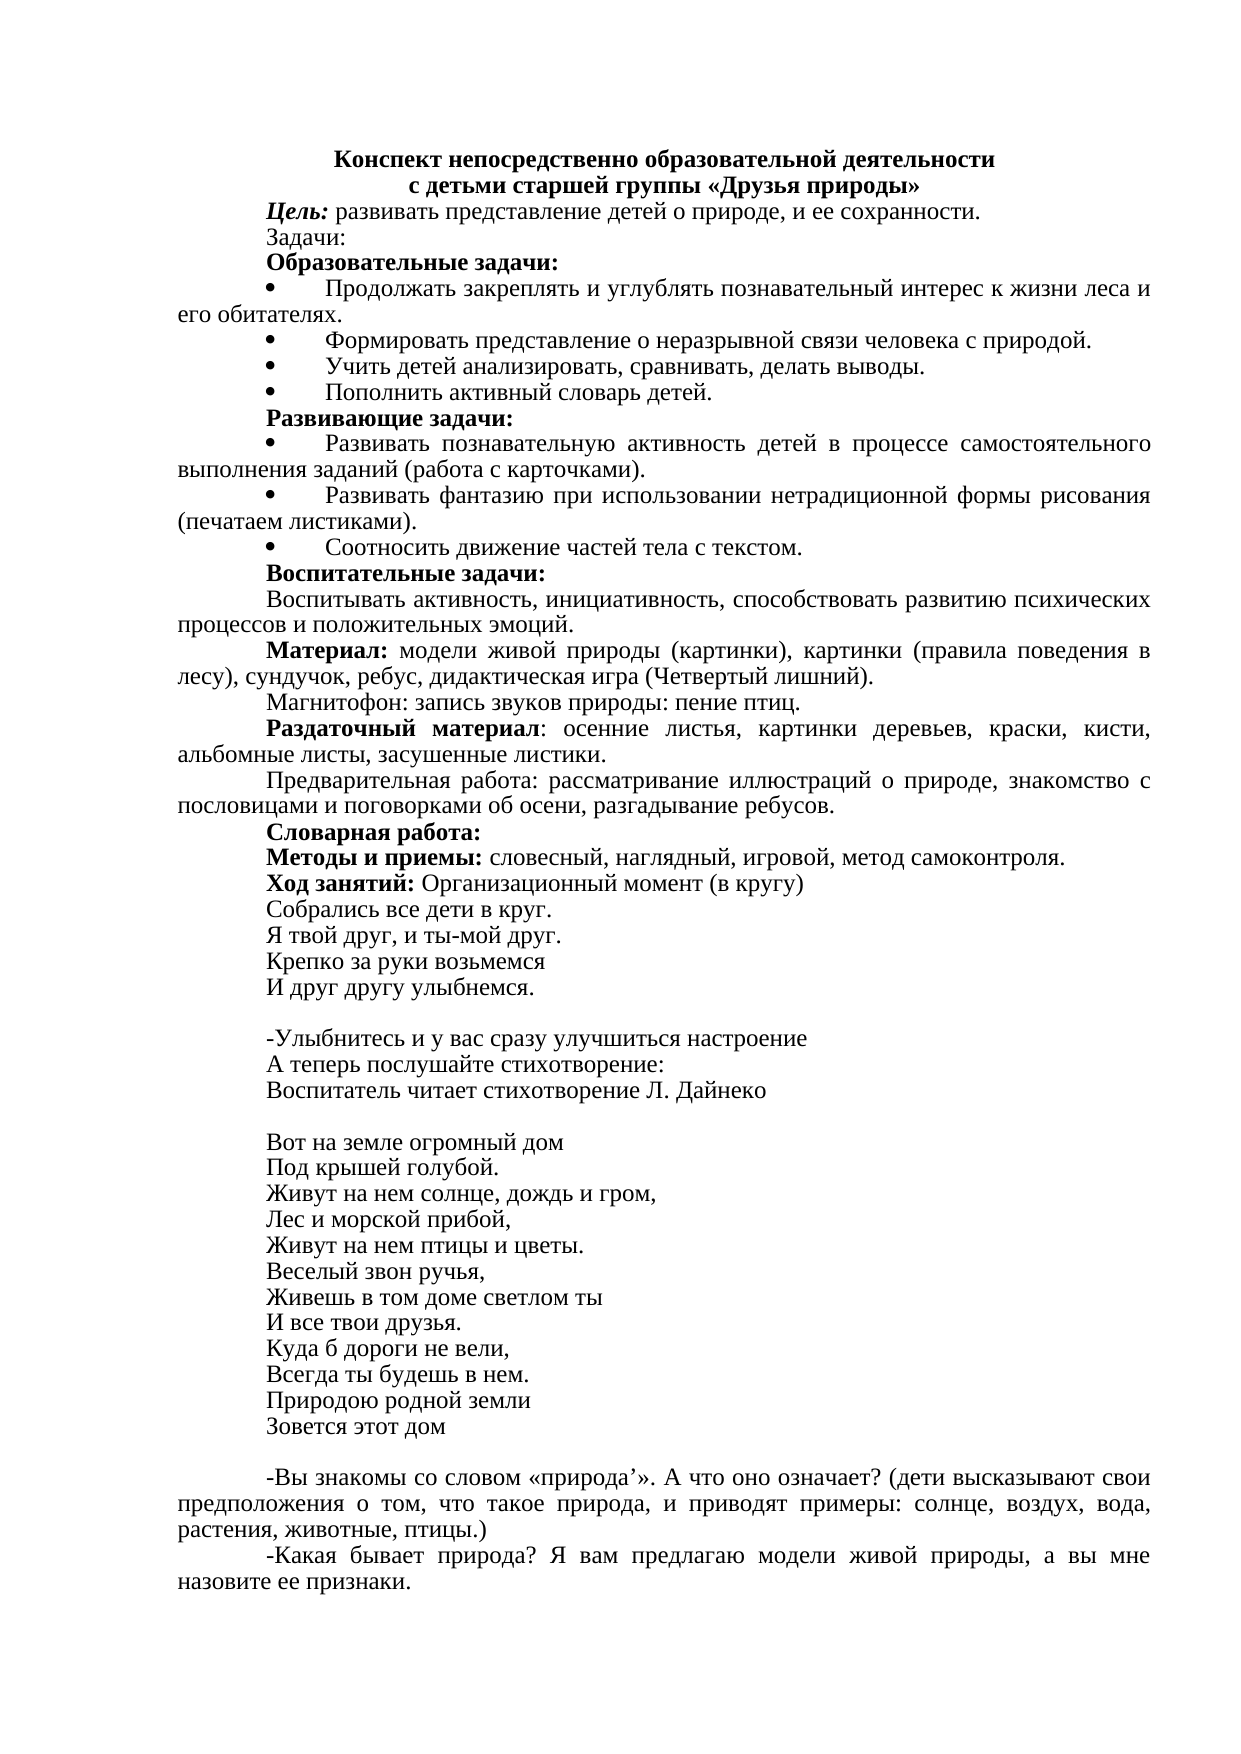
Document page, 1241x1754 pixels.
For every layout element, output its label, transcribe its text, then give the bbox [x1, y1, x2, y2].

text А теперь послушайте стихотворение: [177, 1052, 1152, 1078]
text Я твой друг, и ты-мой друг. [177, 923, 1152, 948]
list Формировать представление о неразрывной связи человека с природой. [177, 328, 1152, 354]
text Вот на земле огромный дом [177, 1129, 1152, 1155]
text Лес и морской прибой, [177, 1207, 1152, 1233]
list Соотносить движение частей тела с текстом. [177, 535, 1152, 561]
text Куда б дороги не вели, [177, 1336, 1152, 1362]
text Живут на нем птицы и цветы. [177, 1233, 1152, 1258]
text с детьми старшей группы «Друзья природы» [177, 173, 1152, 198]
text И друг другу улыбнемся. [177, 974, 1152, 1000]
text Методы и приемы: словесный, наглядный, игровой, метод самоконтроля. [177, 845, 1152, 871]
text Предварительная работа: рассматривание иллюстраций о природе, знакомство с пословицами и поговорками об осени, разгадывание ребусов. [177, 767, 1152, 819]
text Крепко за руки возьмемся [177, 948, 1152, 974]
text Под крышей голубой. [177, 1155, 1152, 1181]
text Всегда ты будешь в нем. [177, 1362, 1152, 1388]
list Пополнить активный словарь детей. [177, 379, 1152, 405]
text Ход занятий: Организационный момент (в кругу) [177, 871, 1152, 897]
text Образовательные задачи: [177, 250, 1152, 276]
text Собрались все дети в круг. [177, 897, 1152, 923]
text Магнитофон: запись звуков природы: пение птиц. [177, 690, 1152, 716]
text Материал: модели живой природы (картинки), картинки (правила поведения в лесу), сундучок, ребус, дидактическая игра (Четвертый лишний). [177, 638, 1152, 690]
text Зовется этот дом [177, 1413, 1152, 1439]
text Словарная работа: [177, 819, 1152, 845]
list Развивать познавательную активность детей в процессе самостоятельного выполнения заданий (работа с карточками). [177, 431, 1152, 483]
text Живут на нем солнце, дождь и гром, [177, 1181, 1152, 1207]
text -Улыбнитесь и у вас сразу улучшиться настроение [177, 1026, 1152, 1052]
text Живешь в том доме светлом ты [177, 1284, 1152, 1310]
text Задачи: [177, 224, 1152, 250]
text Цель: развивать представление детей о природе, и ее сохранности. [177, 198, 1152, 224]
text -Вы знакомы со словом «природа’». А что оно означает? (дети высказывают свои предположения о том, что такое природа, и приводят примеры: солнце, воздух, вода, растения, животные, птицы.) [177, 1465, 1152, 1543]
text Воспитывать активность, инициативность, способствовать развитию психических процессов и положительных эмоций. [177, 586, 1152, 638]
text Воспитатель читает стихотворение Л. Дайнеко [177, 1078, 1152, 1103]
text Природою родной земли [177, 1388, 1152, 1413]
text Веселый звон ручья, [177, 1258, 1152, 1284]
text Воспитательные задачи: [177, 561, 1152, 586]
text Развивающие задачи: [177, 405, 1152, 431]
list Развивать фантазию при использовании нетрадиционной формы рисования (печатаем листиками). [177, 483, 1152, 535]
list Учить детей анализировать, сравнивать, делать выводы. [177, 354, 1152, 379]
text И все твои друзья. [177, 1310, 1152, 1336]
text Конспект непосредственно образовательной деятельности [177, 147, 1152, 173]
text -Какая бывает природа? Я вам предлагаю модели живой природы, а вы мне назовите ее признаки. [177, 1543, 1152, 1594]
list Продолжать закреплять и углублять познавательный интерес к жизни леса и его обитателях. [177, 276, 1152, 328]
text Раздаточный материал: осенние листья, картинки деревьев, краски, кисти, альбомные листы, засушенные листики. [177, 716, 1152, 767]
